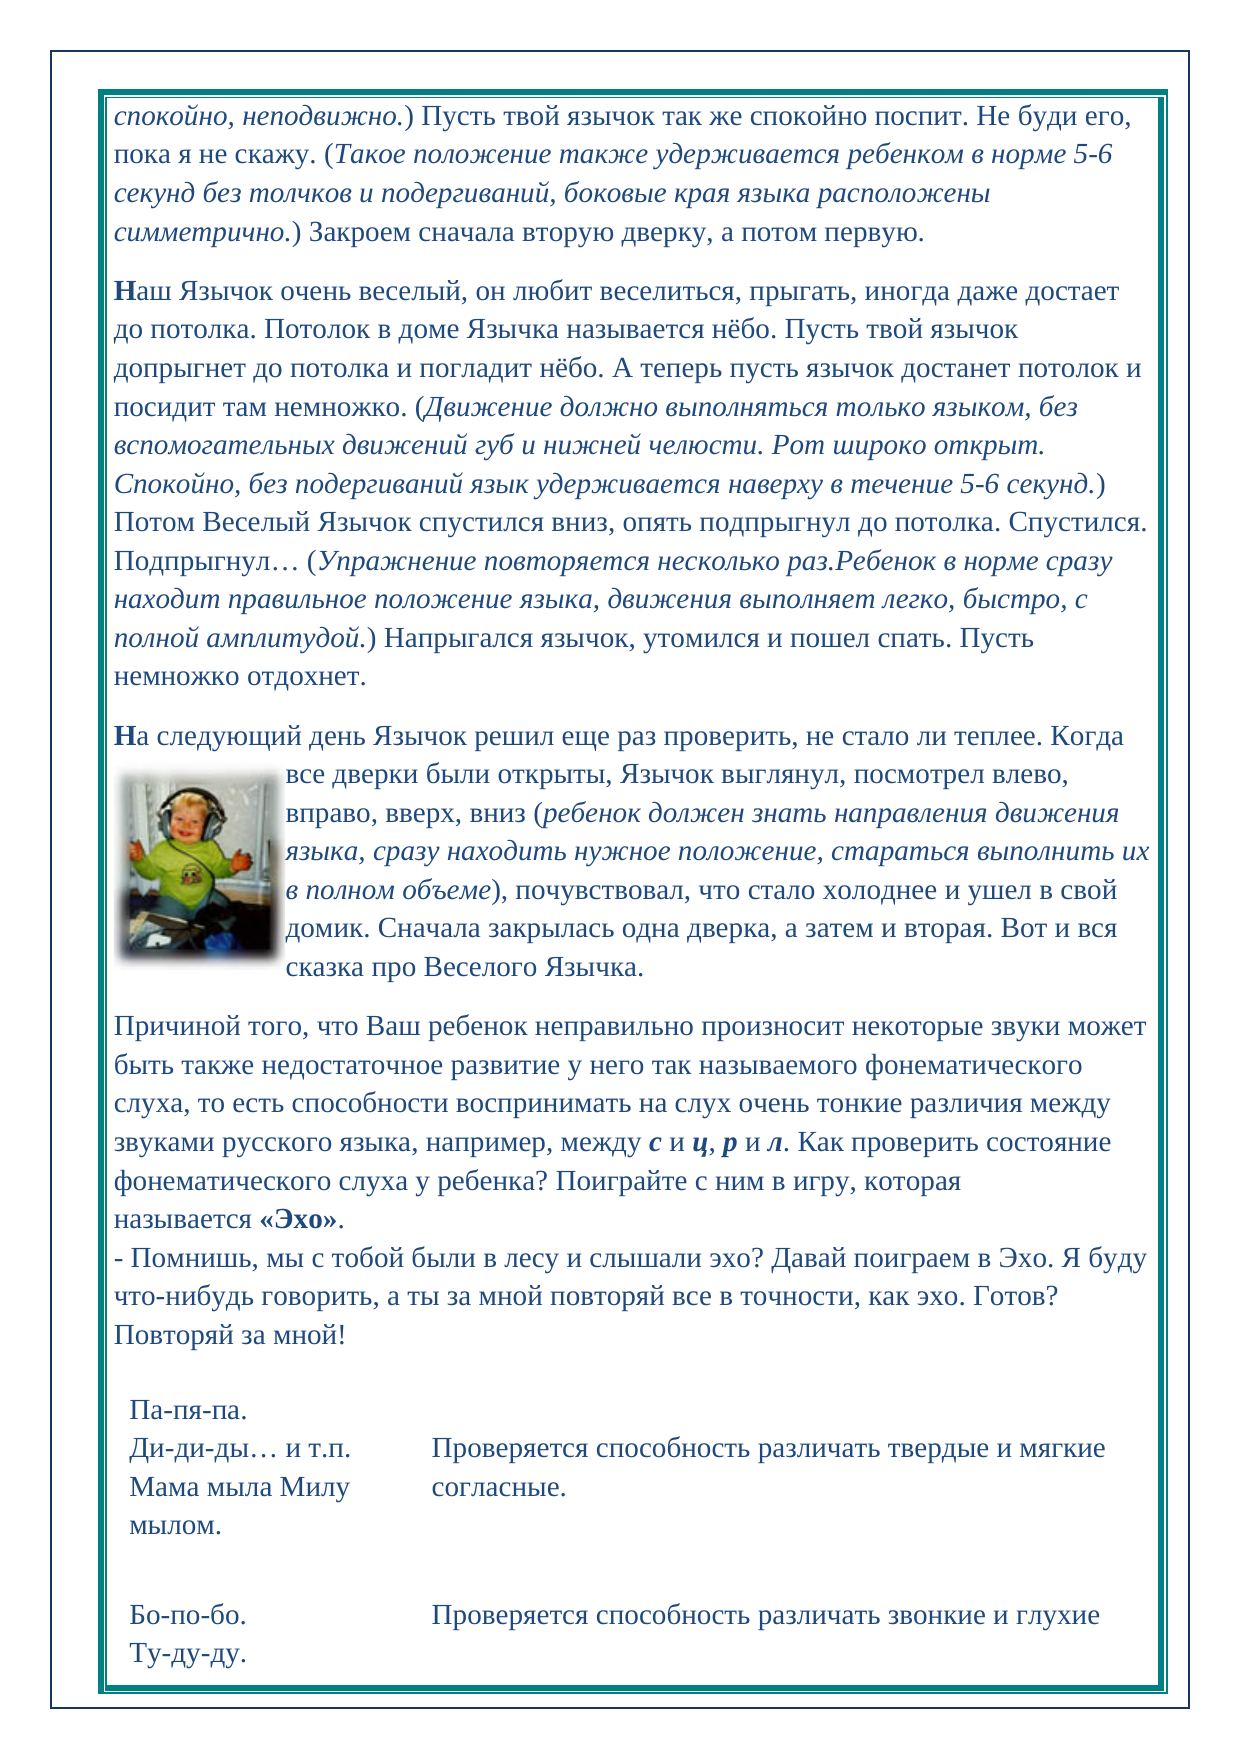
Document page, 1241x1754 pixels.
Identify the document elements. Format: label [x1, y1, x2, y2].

table_cell [107, 98, 1158, 1684]
picture [113, 761, 286, 970]
